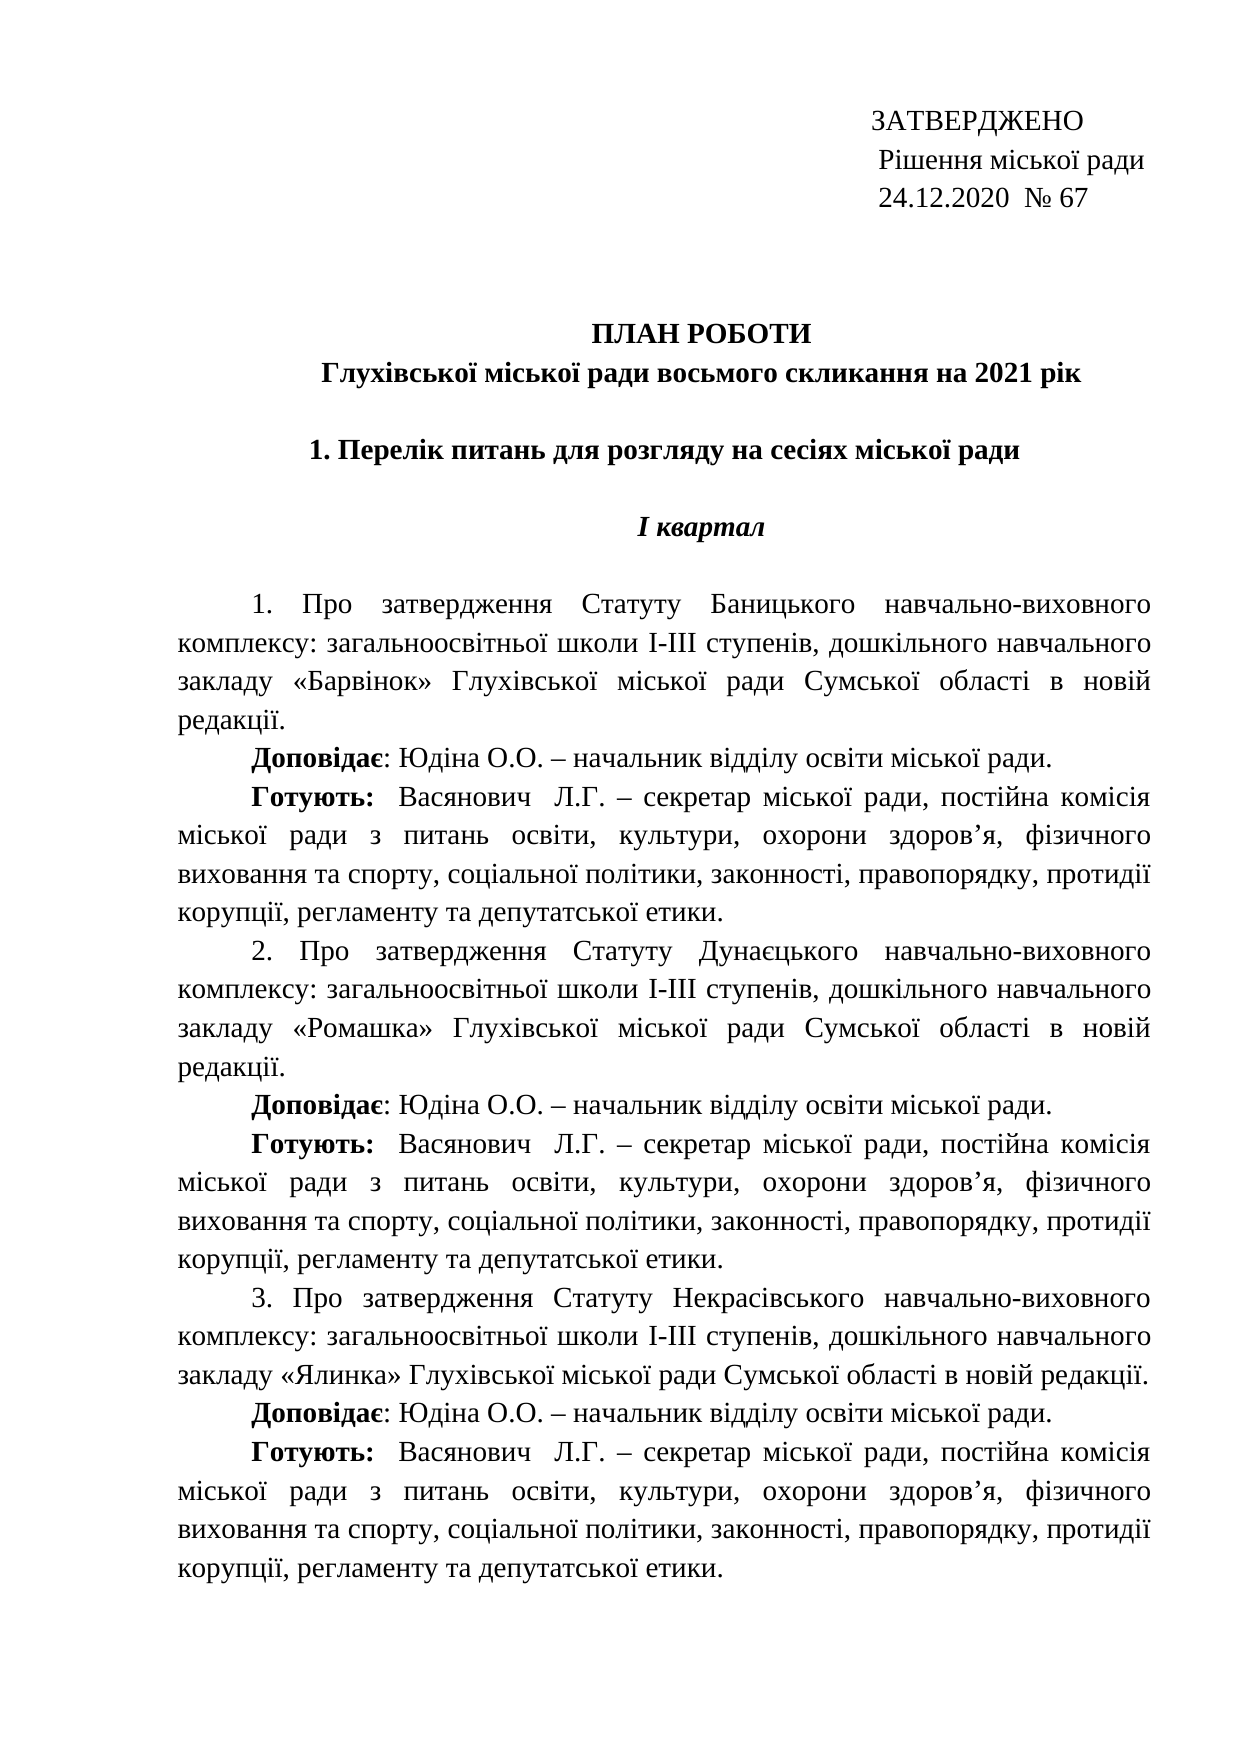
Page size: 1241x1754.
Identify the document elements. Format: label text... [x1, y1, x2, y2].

text 1. Перелік питань для розгляду на сесіях міської ради [177, 432, 1152, 466]
text ЗАТВЕРДЖЕНО [177, 103, 1152, 137]
text 2. Про затвердження Статуту Дунаєцького навчально-виховного комплексу: загальноосвітньої школи I-III ступенів, дошкільного навчального закладу «Ромашка» Глухівської міської ради Сумської області в новій редакції. [177, 933, 1152, 1082]
text 1. Про затвердження Статуту Баницького навчально-виховного комплексу: загальноосвітньої школи I-III ступенів, дошкільного навчального закладу «Барвінок» Глухівської міської ради Сумської області в новій редакції. [177, 586, 1152, 735]
list I квартал [177, 509, 1152, 543]
list Готують: Васянович Л.Г. – секретар міської ради, постійна комісія міської ради з питань освіти, культури, охорони здоров’я, фізичного виховання та спорту, соціальної політики, законності, правопорядку, протидії корупції, регламенту та депутатської етики. [177, 779, 1152, 928]
text Доповідає: Юдіна О.О. – начальник відділу освіти міської ради. Готують: Васянович Л.Г. – секретар міської ради, постійна комісія міської ради з питань освіти, культури, охорони здоров’я, фізичного виховання та спорту, соціальної політики, законності, правопорядку, протидії корупції, регламенту та депутатської етики. [177, 1087, 1152, 1275]
text Рішення міської ради [177, 142, 1152, 176]
text ПЛАН РОБОТИ [177, 316, 1152, 350]
list Доповідає: Юдіна О.О. – начальник відділу освіти міської ради. [177, 1396, 1152, 1429]
list Готують: Васянович Л.Г. – секретар міської ради, постійна комісія міської ради з питань освіти, культури, охорони здоров’я, фізичного виховання та спорту, соціальної політики, законності, правопорядку, протидії корупції, регламенту та депутатської етики. [177, 1434, 1152, 1583]
text 3. Про затвердження Статуту Некрасівського навчально-виховного комплексу: загальноосвітньої школи I-III ступенів, дошкільного навчального закладу «Ялинка» Глухівської міської ради Сумської області в новій редакції. [177, 1280, 1152, 1391]
text Глухівської міської ради восьмого скликання на 2021 рік [177, 355, 1152, 388]
list Доповідає: Юдіна О.О. – начальник відділу освіти міської ради. [177, 740, 1152, 774]
text 24.12.2020 № 67 [177, 181, 1152, 214]
